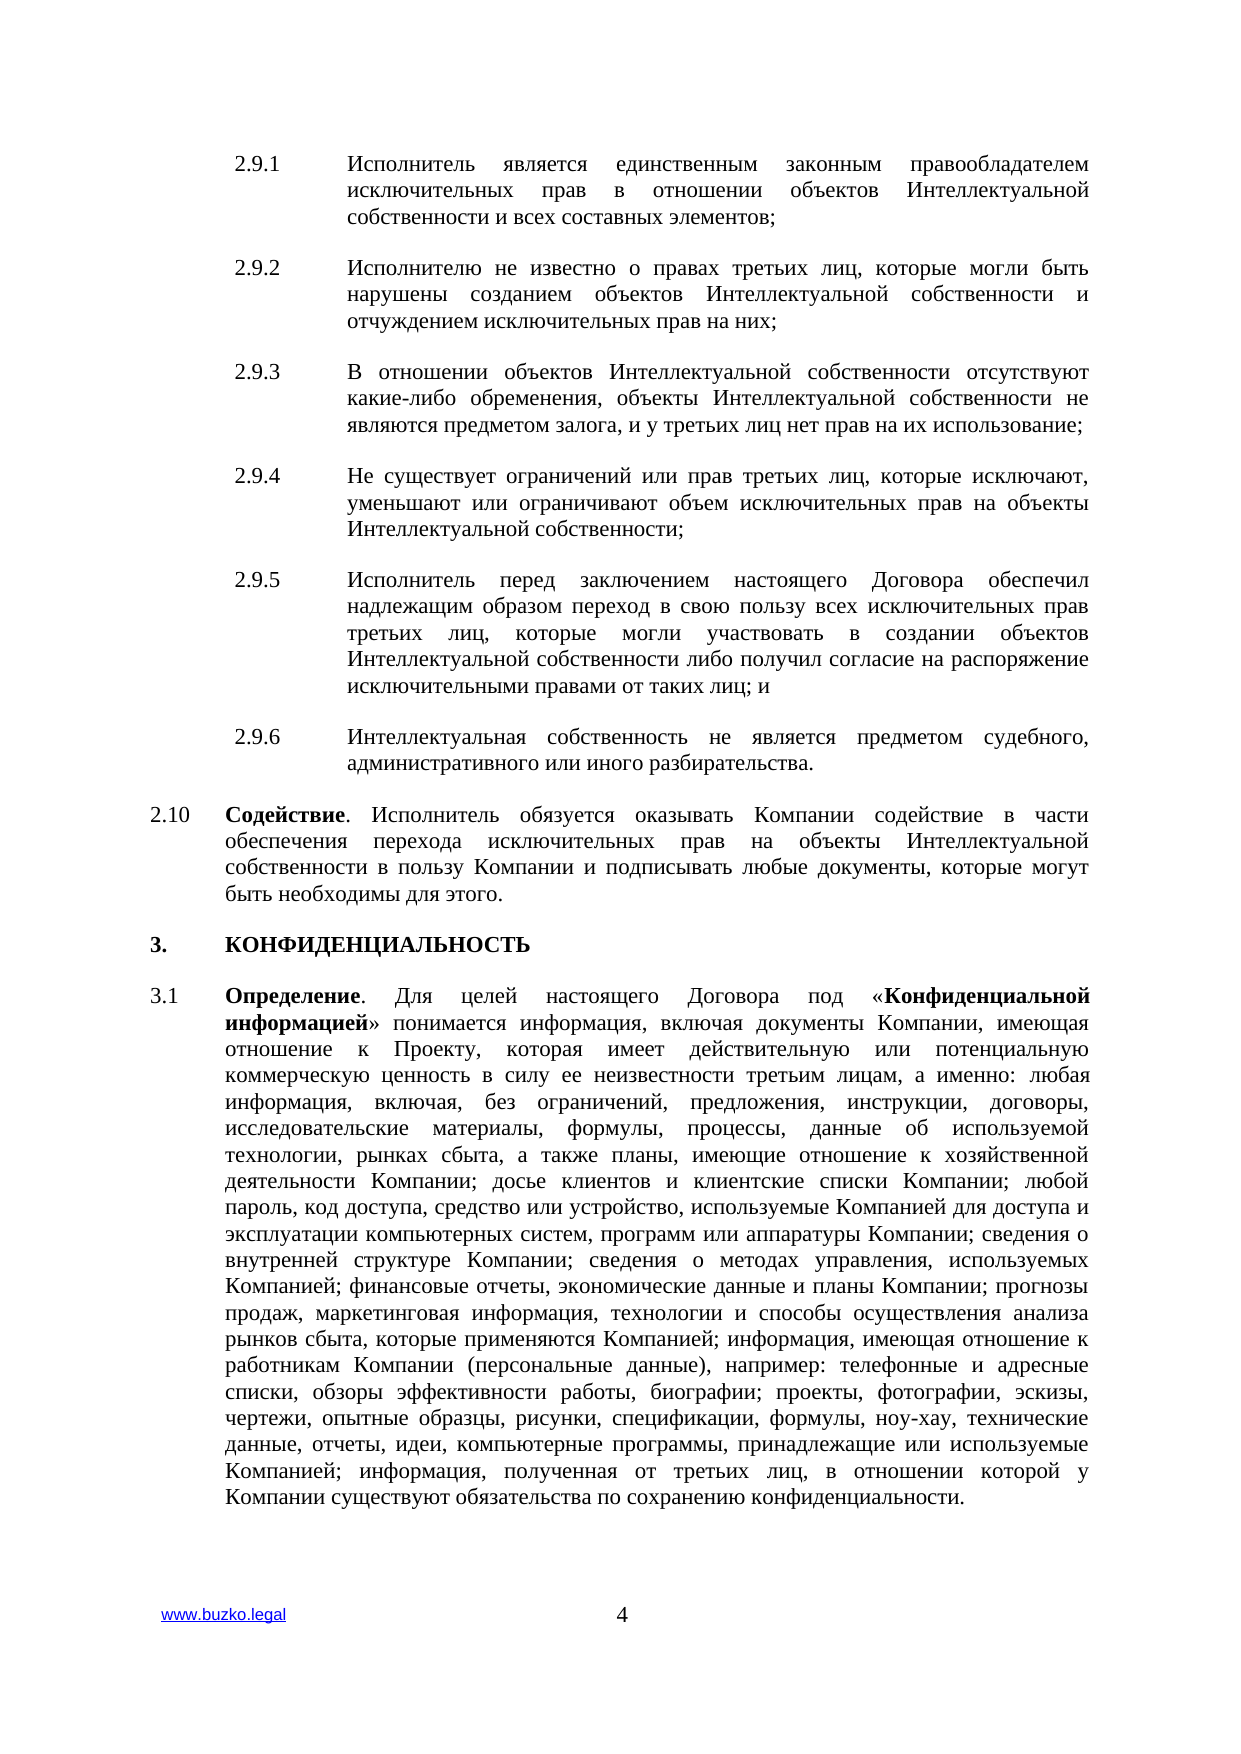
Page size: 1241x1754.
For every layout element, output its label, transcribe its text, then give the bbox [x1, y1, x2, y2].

subtitle Исполнителю не известно о правах третьих лиц, которые могли быть нарушены созданием объектов Интеллектуальной собственности и отчуждением исключительных прав на них; [234, 254, 1090, 333]
subtitle Интеллектуальная собственность не является предметом судебного, административного или иного разбирательства. [234, 723, 1090, 776]
subtitle В отношении объектов Интеллектуальной собственности отсутствуют какие-либо обременения, объекты Интеллектуальной собственности не являются предметом залога, и у третьих лиц нет прав на их использование; [234, 358, 1090, 437]
subtitle Исполнитель является единственным законным правообладателем исключительных прав в отношении объектов Интеллектуальной собственности и всех составных элементов; [234, 150, 1090, 229]
subtitle Не существует ограничений или прав третьих лиц, которые исключают, уменьшают или ограничивают объем исключительных прав на объекты Интеллектуальной собственности; [234, 462, 1090, 541]
subtitle Исполнитель перед заключением настоящего Договора обеспечил надлежащим образом переход в свою пользу всех исключительных прав третьих лиц, которые могли участвовать в создании объектов Интеллектуальной собственности либо получил согласие на распоряжение исключительными правами от таких лиц; и [234, 566, 1090, 698]
subtitle Содействие. Исполнитель обязуется оказывать Компании содействие в части обеспечения перехода исключительных прав на объекты Интеллектуальной собственности в пользу Компании и подписывать любые документы, которые могут быть необходимы для этого. [150, 801, 1090, 906]
subtitle КОНФИДЕНЦИАЛЬНОСТЬ [150, 931, 1090, 957]
subtitle Определение. Для целей настоящего Договора под «Конфиденциальной информацией» понимается информация, включая документы Компании, имеющая отношение к Проекту, которая имеет действительную или потенциальную коммерческую ценность в силу ее неизвестности третьим лицам, а именно: любая информация, включая, без ограничений, предложения, инструкции, договоры, исследовательские материалы, формулы, процессы, данные об используемой технологии, рынках сбыта, а также планы, имеющие отношение к хозяйственной деятельности Компании; досье клиентов и клиентские списки Компании; любой пароль, код доступа, средство или устройство, используемые Компанией для доступа и эксплуатации компьютерных систем, программ или аппаратуры Компании; сведения о внутренней структуре Компании; сведения о методах управления, используемых Компанией; финансовые отчеты, экономические данные и планы Компании; прогнозы продаж, маркетинговая информация, технологии и способы осуществления анализа рынков сбыта, которые применяются Компанией; информация, имеющая отношение к работникам Компании (персональные данные), например: телефонные и адресные списки, обзоры эффективности работы, биографии; проекты, фотографии, эскизы, чертежи, опытные образцы, рисунки, спецификации, формулы, ноу-хау, технические данные, отчеты, идеи, компьютерные программы, принадлежащие или используемые Компанией; информация, полученная от третьих лиц, в отношении которой у Компании существуют обязательства по сохранению конфиденциальности. [150, 982, 1090, 1509]
